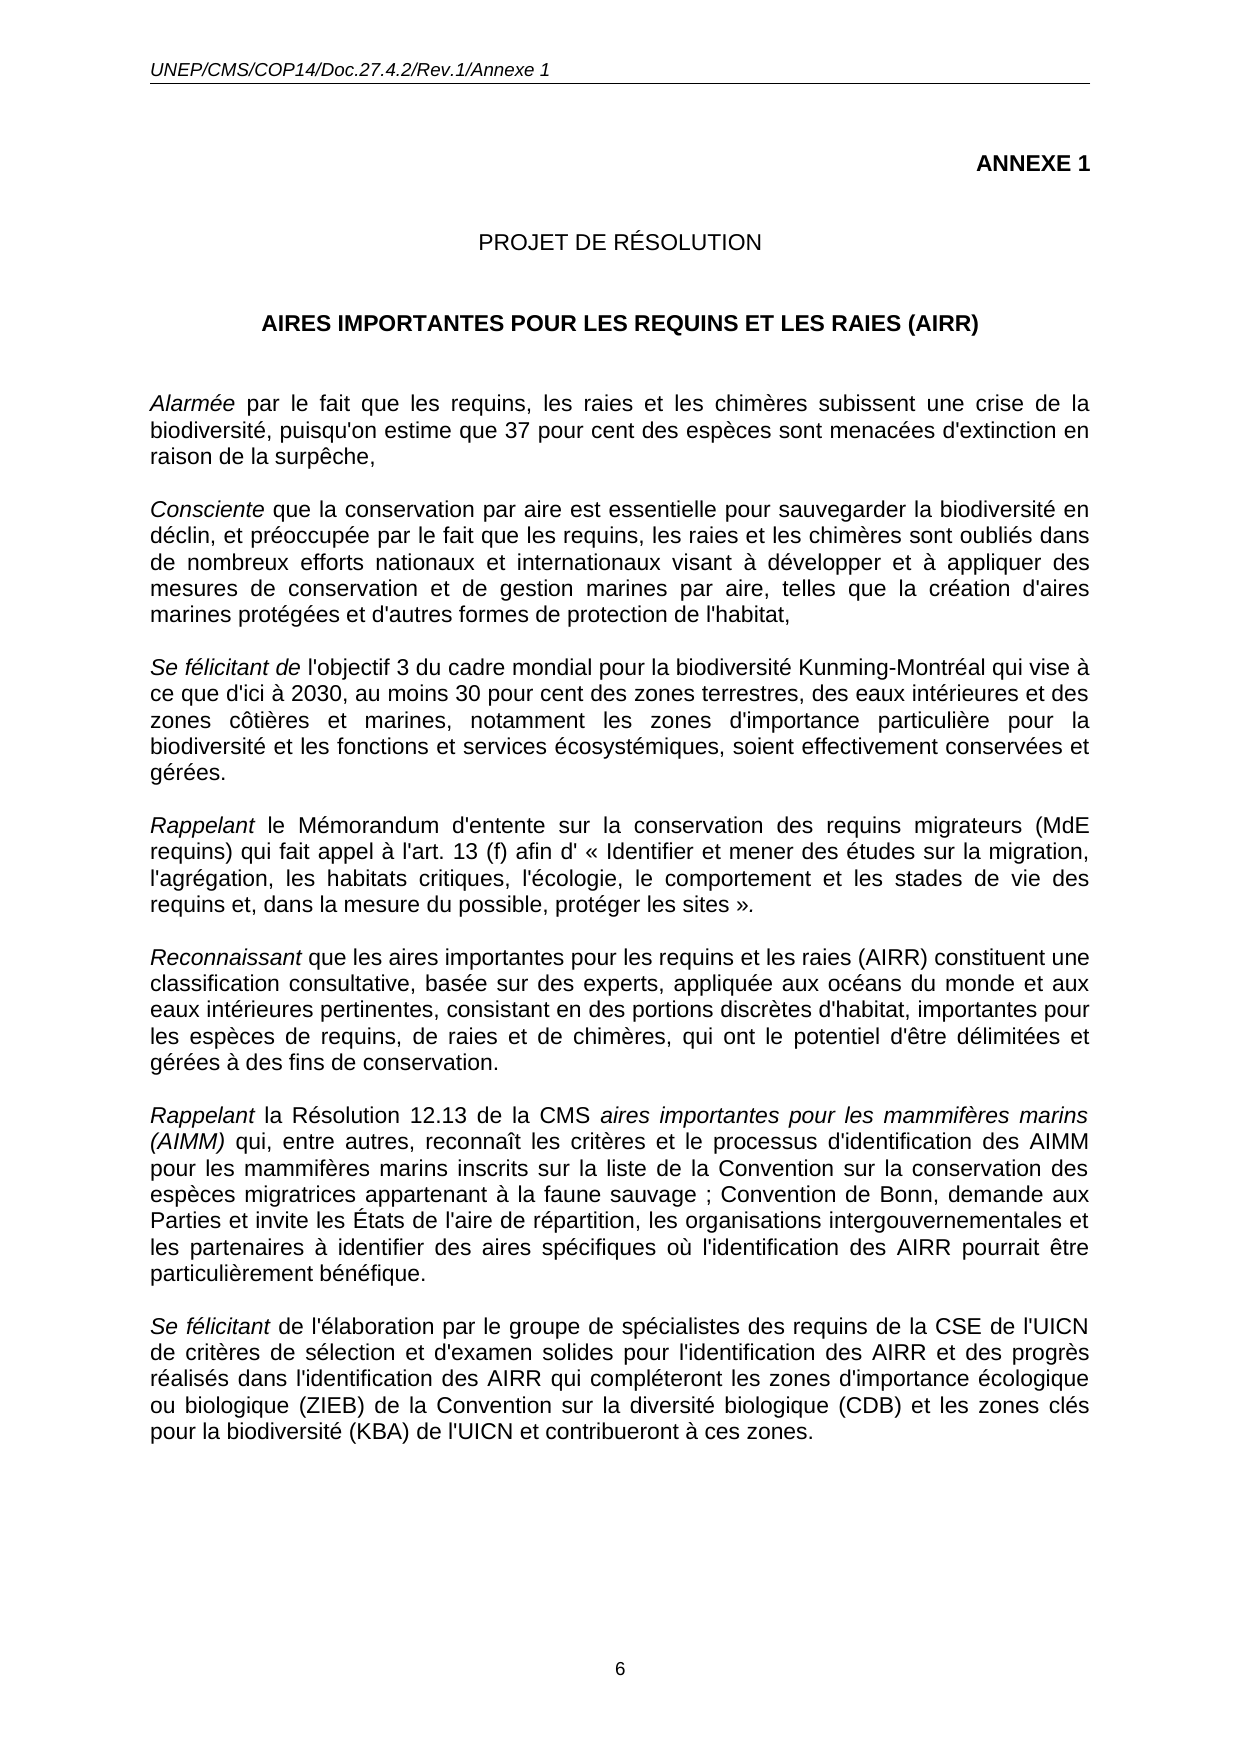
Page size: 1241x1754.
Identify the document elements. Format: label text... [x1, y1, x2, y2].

text Se félicitant de l'élaboration par le groupe de spécialistes des requins de la CSE de l'UICN de critères de sélection et d'examen solides pour l'identification des AIRR et des progrès réalisés dans l'identification des AIRR qui compléteront les zones d'importance écologique ou biologique (ZIEB) de la Convention sur la diversité biologique (CDB) et les zones clés pour la biodiversité (KBA) de l'UICN et contribueront à ces zones. [150, 1313, 1090, 1444]
text Rappelant le Mémorandum d'entente sur la conservation des requins migrateurs (MdE requins) qui fait appel à l'art. 13 (f) afin d' « Identifier et mener des études sur la migration, l'agrégation, les habitats critiques, l'écologie, le comportement et les stades de vie des requins et, dans la mesure du possible, protéger les sites ». [150, 812, 1090, 917]
text Consciente que la conservation par aire est essentielle pour sauvegarder la biodiversité en déclin, et préoccupée par le fait que les requins, les raies et les chimères sont oubliés dans de nombreux efforts nationaux et internationaux visant à développer et à appliquer des mesures de conservation et de gestion marines par aire, telles que la création d'aires marines protégées et d'autres formes de protection de l'habitat, [150, 496, 1090, 627]
text Alarmée par le fait que les requins, les raies et les chimères subissent une crise de la biodiversité, puisqu'on estime que 37 pour cent des espèces sont menacées d'extinction en raison de la surpêche, [150, 390, 1090, 469]
text PROJET DE RÉSOLUTION [150, 229, 1090, 255]
text Rappelant la Résolution 12.13 de la CMS aires importantes pour les mammifères marins (AIMM) qui, entre autres, reconnaît les critères et le processus d'identification des AIMM pour les mammifères marins inscrits sur la liste de la Convention sur la conservation des espèces migratrices appartenant à la faune sauvage ; Convention de Bonn, demande aux Parties et invite les États de l'aire de répartition, les organisations intergouvernementales et les partenaires à identifier des aires spécifiques où l'identification des AIRR pourrait être particulièrement bénéfique. [150, 1102, 1090, 1286]
list Annexe 1 [150, 150, 1090, 176]
text Reconnaissant que les aires importantes pour les requins et les raies (AIRR) constituent une classification consultative, basée sur des experts, appliquée aux océans du monde et aux eaux intérieures pertinentes, consistant en des portions discrètes d'habitat, importantes pour les espèces de requins, de raies et de chimères, qui ont le potentiel d'être délimitées et gérées à des fins de conservation. [150, 944, 1090, 1076]
text AIRES IMPORTANTES POUR LES REQUINS ET LES RAIES (AIRR) [150, 310, 1090, 336]
text Se félicitant de l'objectif 3 du cadre mondial pour la biodiversité Kunming-Montréal qui vise à ce que d'ici à 2030, au moins 30 pour cent des zones terrestres, des eaux intérieures et des zones côtières et marines, notamment les zones d'importance particulière pour la biodiversité et les fonctions et services écosystémiques, soient effectivement conservées et gérées. [150, 654, 1090, 786]
